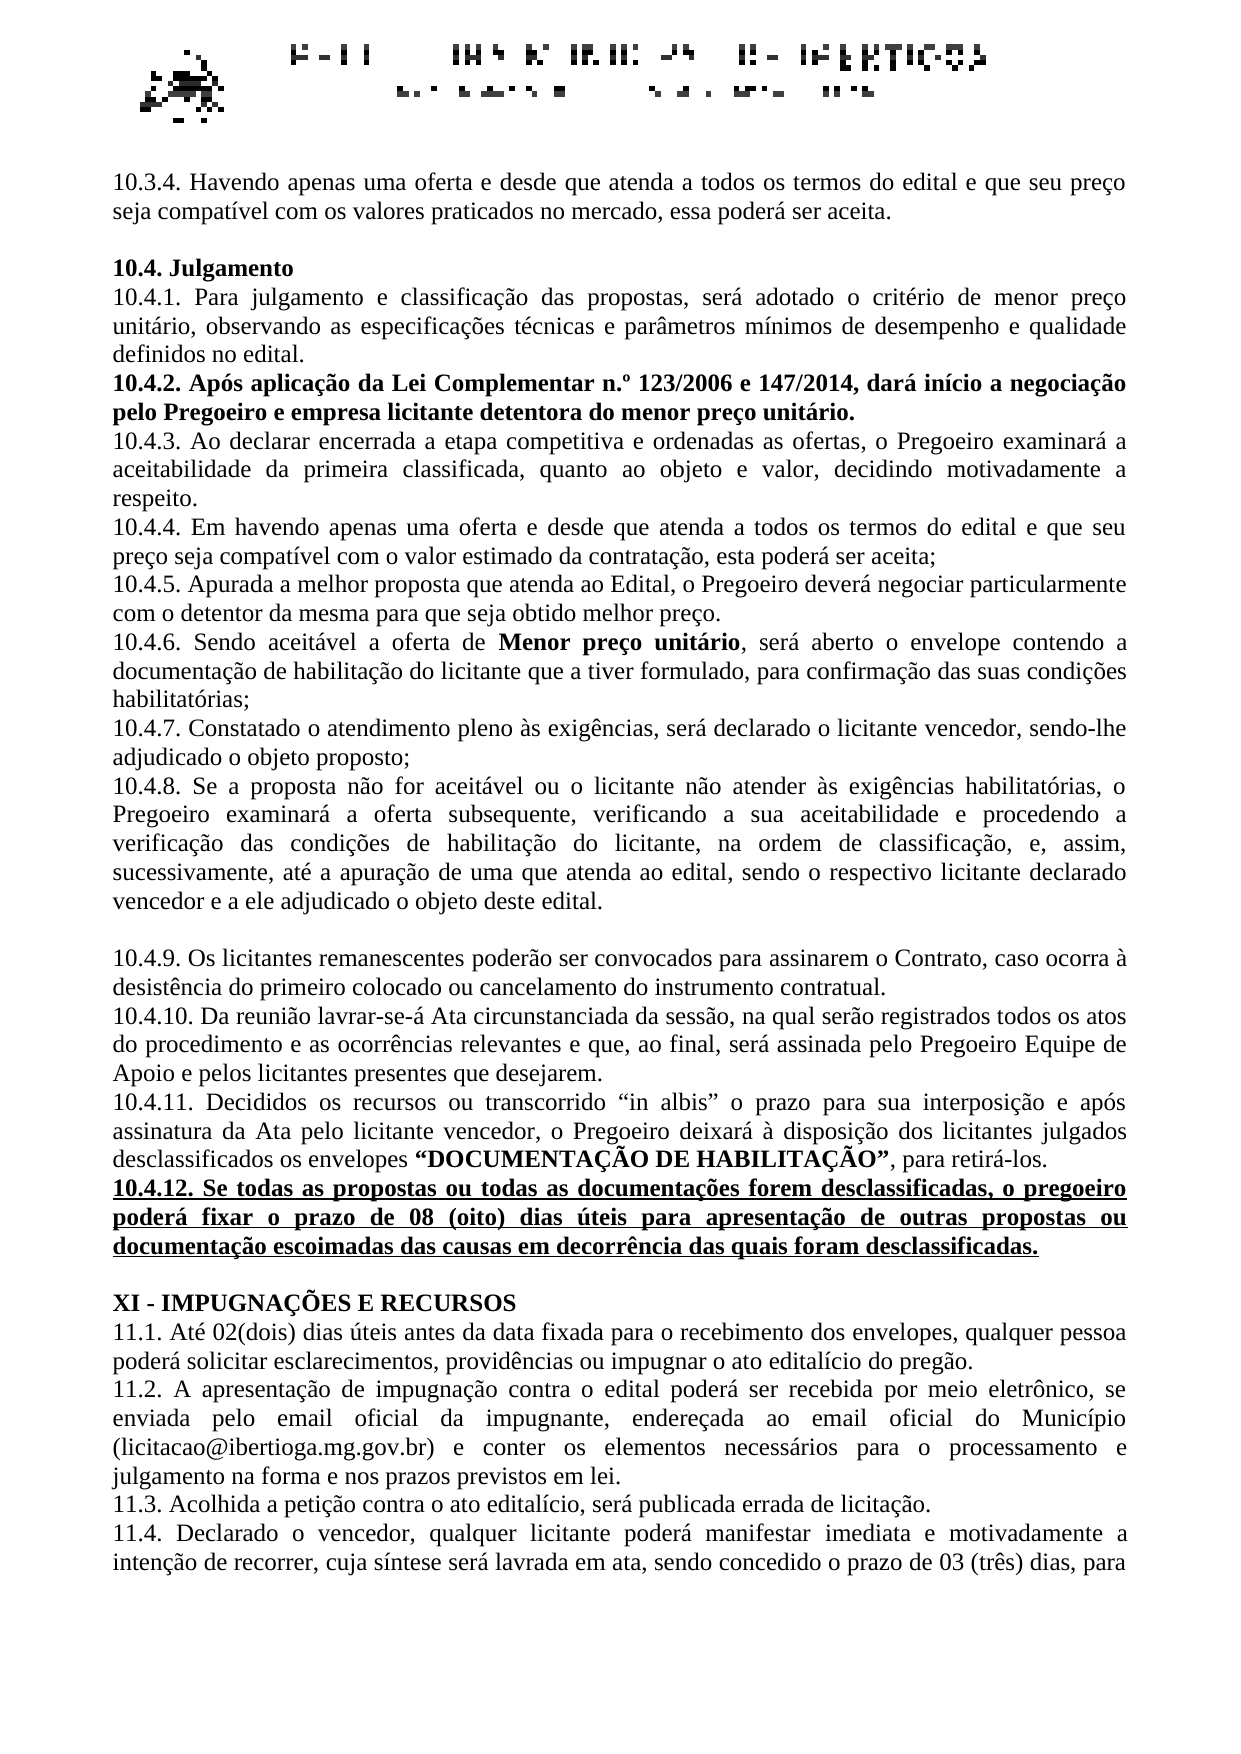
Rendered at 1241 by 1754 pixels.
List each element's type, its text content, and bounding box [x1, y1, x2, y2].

text XI - IMPUGNAÇÕES E RECURSOS [112, 1288, 1128, 1317]
text 10.4.7. Constatado o atendimento pleno às exigências, será declarado o licitante vencedor, sendo-lhe adjudicado o objeto proposto; [112, 713, 1128, 771]
text 10.4.1. Para julgamento e classificação das propostas, será adotado o critério de menor preço unitário, observando as especificações técnicas e parâmetros mínimos de desempenho e qualidade definidos no edital. [112, 282, 1128, 368]
text 10.4.2. Após aplicação da Lei Complementar n.º 123/2006 e 147/2014, dará início a negociação pelo Pregoeiro e empresa licitante detentora do menor preço unitário. [112, 368, 1128, 426]
text 10.4.11. Decididos os recursos ou transcorrido “in albis” o prazo para sua interposição e após assinatura da Ata pelo licitante vencedor, o Pregoeiro deixará à disposição dos licitantes julgados desclassificados os envelopes “DOCUMENTAÇÃO DE HABILITAÇÃO”, para retirá-los. [112, 1087, 1128, 1173]
text 10.4.4. Em havendo apenas uma oferta e desde que atenda a todos os termos do edital e que seu preço seja compatível com o valor estimado da contratação, esta poderá ser aceita; [112, 512, 1128, 569]
text 10.4.12. Se todas as propostas ou todas as documentações forem desclassificadas, o pregoeiro poderá fixar o prazo de 08 (oito) dias úteis para apresentação de outras propostas ou documentação escoimadas das causas em decorrência das quais foram desclassificadas. [112, 1228, 1128, 1259]
text 10.4.10. Da reunião lavrar-se-á Ata circunstanciada da sessão, na qual serão registrados todos os atos do procedimento e as ocorrências relevantes e que, ao final, será assinada pelo Pregoeiro Equipe de Apoio e pelos licitantes presentes que desejarem. [112, 1001, 1128, 1087]
text 10.4.8. Se a proposta não for aceitável ou o licitante não atender às exigências habilitatórias, o Pregoeiro examinará a oferta subsequente, verificando a sua aceitabilidade e procedendo a verificação das condições de habilitação do licitante, na ordem de classificação, e, assim, sucessivamente, até a apuração de uma que atenda ao edital, sendo o respectivo licitante declarado vencedor e a ele adjudicado o objeto deste edital. [112, 771, 1128, 914]
text 10.4.3. Ao declarar encerrada a etapa competitiva e ordenadas as ofertas, o Pregoeiro examinará a aceitabilidade da primeira classificada, quanto ao objeto e valor, decidindo motivadamente a respeito. [112, 426, 1128, 512]
text 11.1. Até 02(dois) dias úteis antes da data fixada para o recebimento dos envelopes, qualquer pessoa poderá solicitar esclarecimentos, providências ou impugnar o ato editalício do pregão. [112, 1317, 1128, 1374]
text 10.4.12. Se todas as propostas ou todas as documentações forem desclassificadas, o pregoeiro poderá fixar o prazo de 08 (oito) dias úteis para apresentação de outras propostas ou documentação escoimadas das causas em decorrência das quais foram desclassificadas. [112, 1173, 1128, 1227]
text 10.4.5. Apurada a melhor proposta que atenda ao Edital, o Pregoeiro deverá negociar particularmente com o detentor da mesma para que seja obtido melhor preço. [112, 569, 1128, 627]
text 11.3. Acolhida a petição contra o ato editalício, será publicada errada de licitação. [112, 1489, 1128, 1518]
text 11.2. A apresentação de impugnação contra o edital poderá ser recebida por meio eletrônico, se enviada pelo email oficial da impugnante, endereçada ao email oficial do Município (licitacao@ibertioga.mg.gov.br) e conter os elementos necessários para o processamento e julgamento na forma e nos prazos previstos em lei. [112, 1374, 1128, 1489]
text 10.4. Julgamento [112, 253, 1128, 282]
text 10.3.4. Havendo apenas uma oferta e desde que atenda a todos os termos do edital e que seu preço seja compatível com os valores praticados no mercado, essa poderá ser aceita. [112, 167, 1128, 224]
text 10.4.6. Sendo aceitável a oferta de Menor preço unitário, será aberto o envelope contendo a documentação de habilitação do licitante que a tiver formulado, para confirmação das suas condições habilitatórias; [112, 627, 1128, 713]
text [112, 1518, 1128, 1576]
text 10.4.9. Os licitantes remanescentes poderão ser convocados para assinarem o Contrato, caso ocorra à desistência do primeiro colocado ou cancelamento do instrumento contratual. [112, 943, 1128, 1001]
